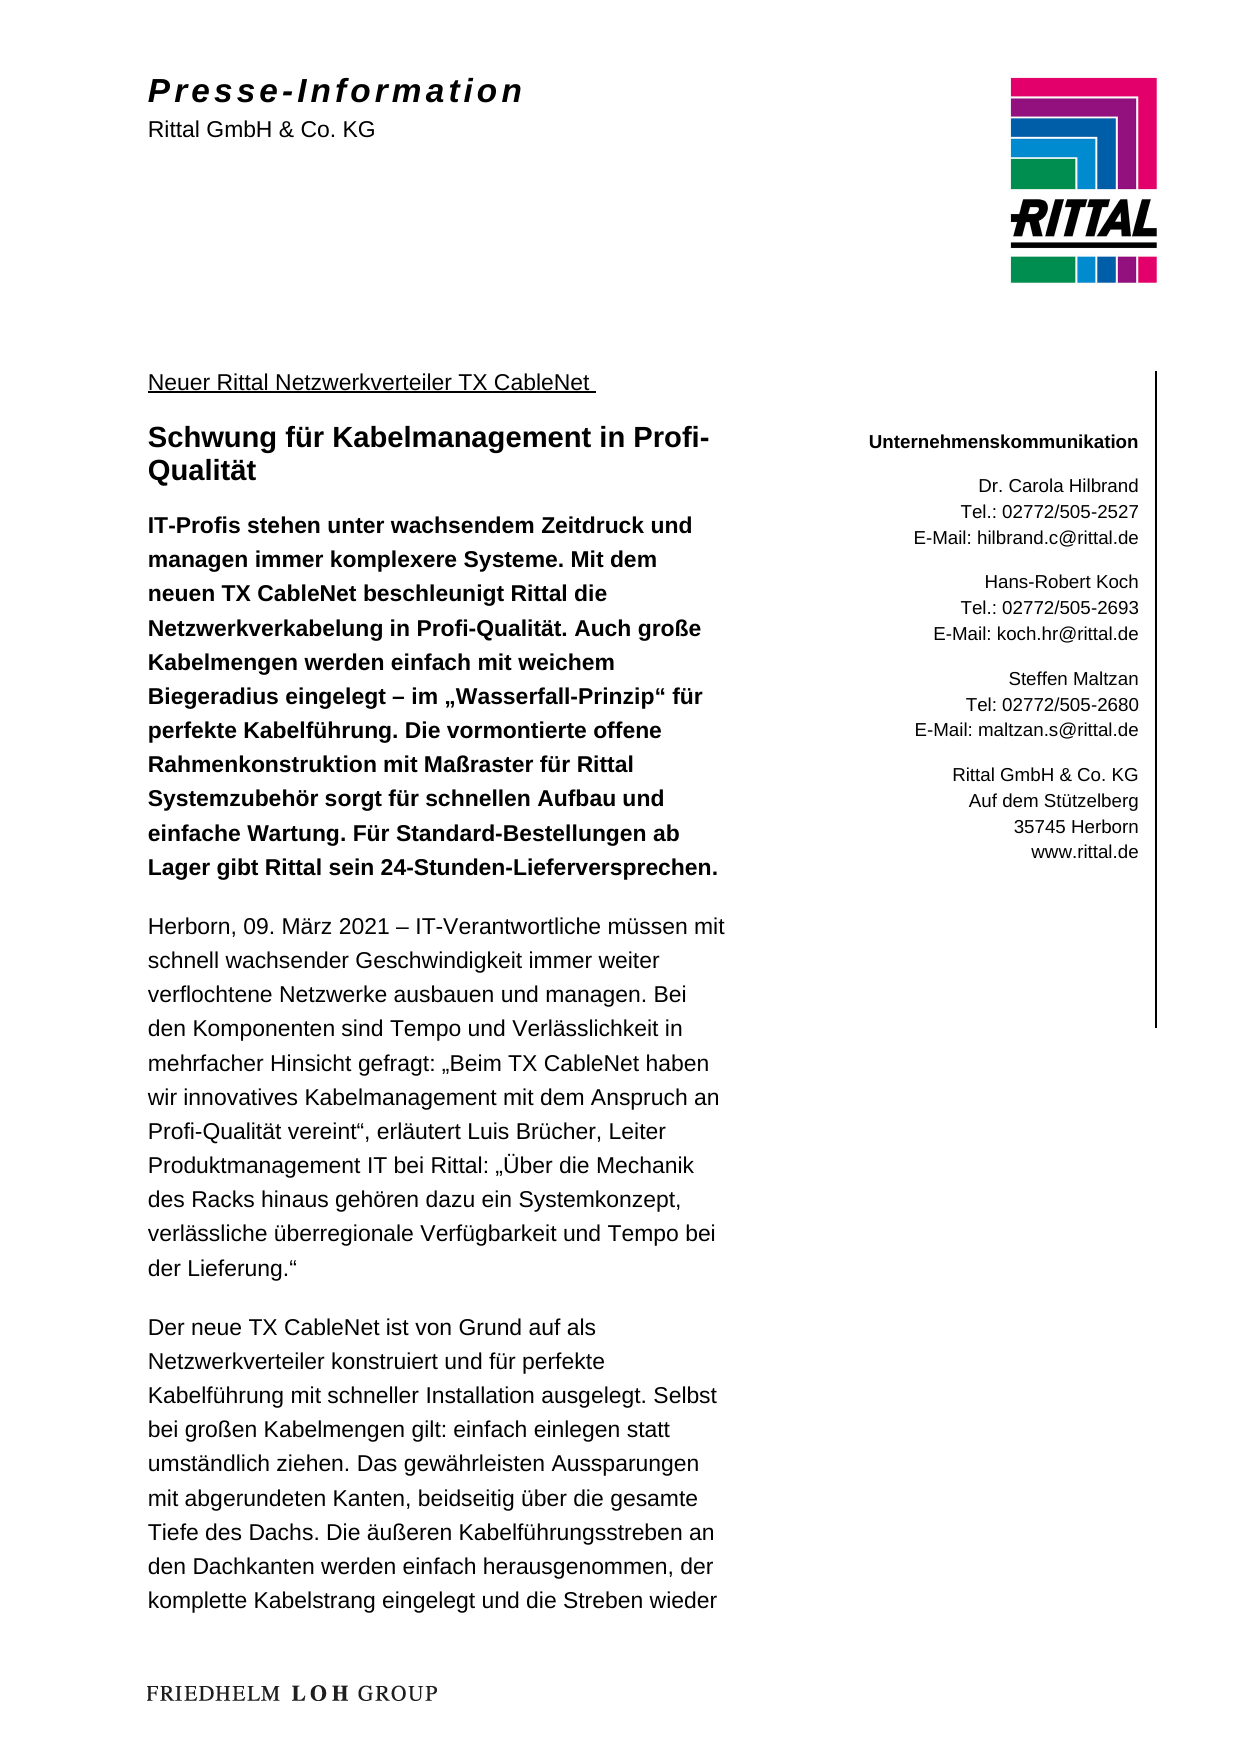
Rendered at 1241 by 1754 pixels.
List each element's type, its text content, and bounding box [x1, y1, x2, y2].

picture [147, 1685, 437, 1701]
text Schwung für Kabelmanagement in Profi-Qualität [148, 420, 729, 487]
text IT-Profis stehen unter wachsendem Zeitdruck und managen immer komplexere Systeme. Mit dem neuen TX CableNet beschleunigt Rittal die Netzwerkverkabelung in Profi-Qualität. Auch große Kabelmengen werden einfach mit weichem Biegeradius eingelegt – im „Wasserfall-Prinzip“ für perfekte Kabelführung. Die vormontierte offene Rahmenkonstruktion mit Maßraster für Rittal Systemzubehör sorgt für schnellen Aufbau und einfache Wartung. Für Standard-Bestellungen ab Lager gibt Rittal sein 24-Stunden-Lieferversprechen. [148, 512, 729, 880]
text Neuer Rittal Netzwerkverteiler TX CableNet [148, 368, 729, 395]
picture [1008, 75, 1159, 285]
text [148, 1314, 729, 1613]
text Herborn, 09. März 2021 – IT-Verantwortliche müssen mit schnell wachsender Geschwindigkeit immer weiter verflochtene Netzwerke ausbauen und managen. Bei den Komponenten sind Tempo und Verlässlichkeit in mehrfacher Hinsicht gefragt: „Beim TX CableNet haben wir innovatives Kabelmanagement mit dem Anspruch an Profi-Qualität vereint“, erläutert Luis Brücher, Leiter Produktmanagement IT bei Rittal: „Über die Mechanik des Racks hinaus gehören dazu ein Systemkonzept, verlässliche überregionale Verfügbarkeit und Tempo bei der Lieferung.“ [148, 913, 729, 1281]
